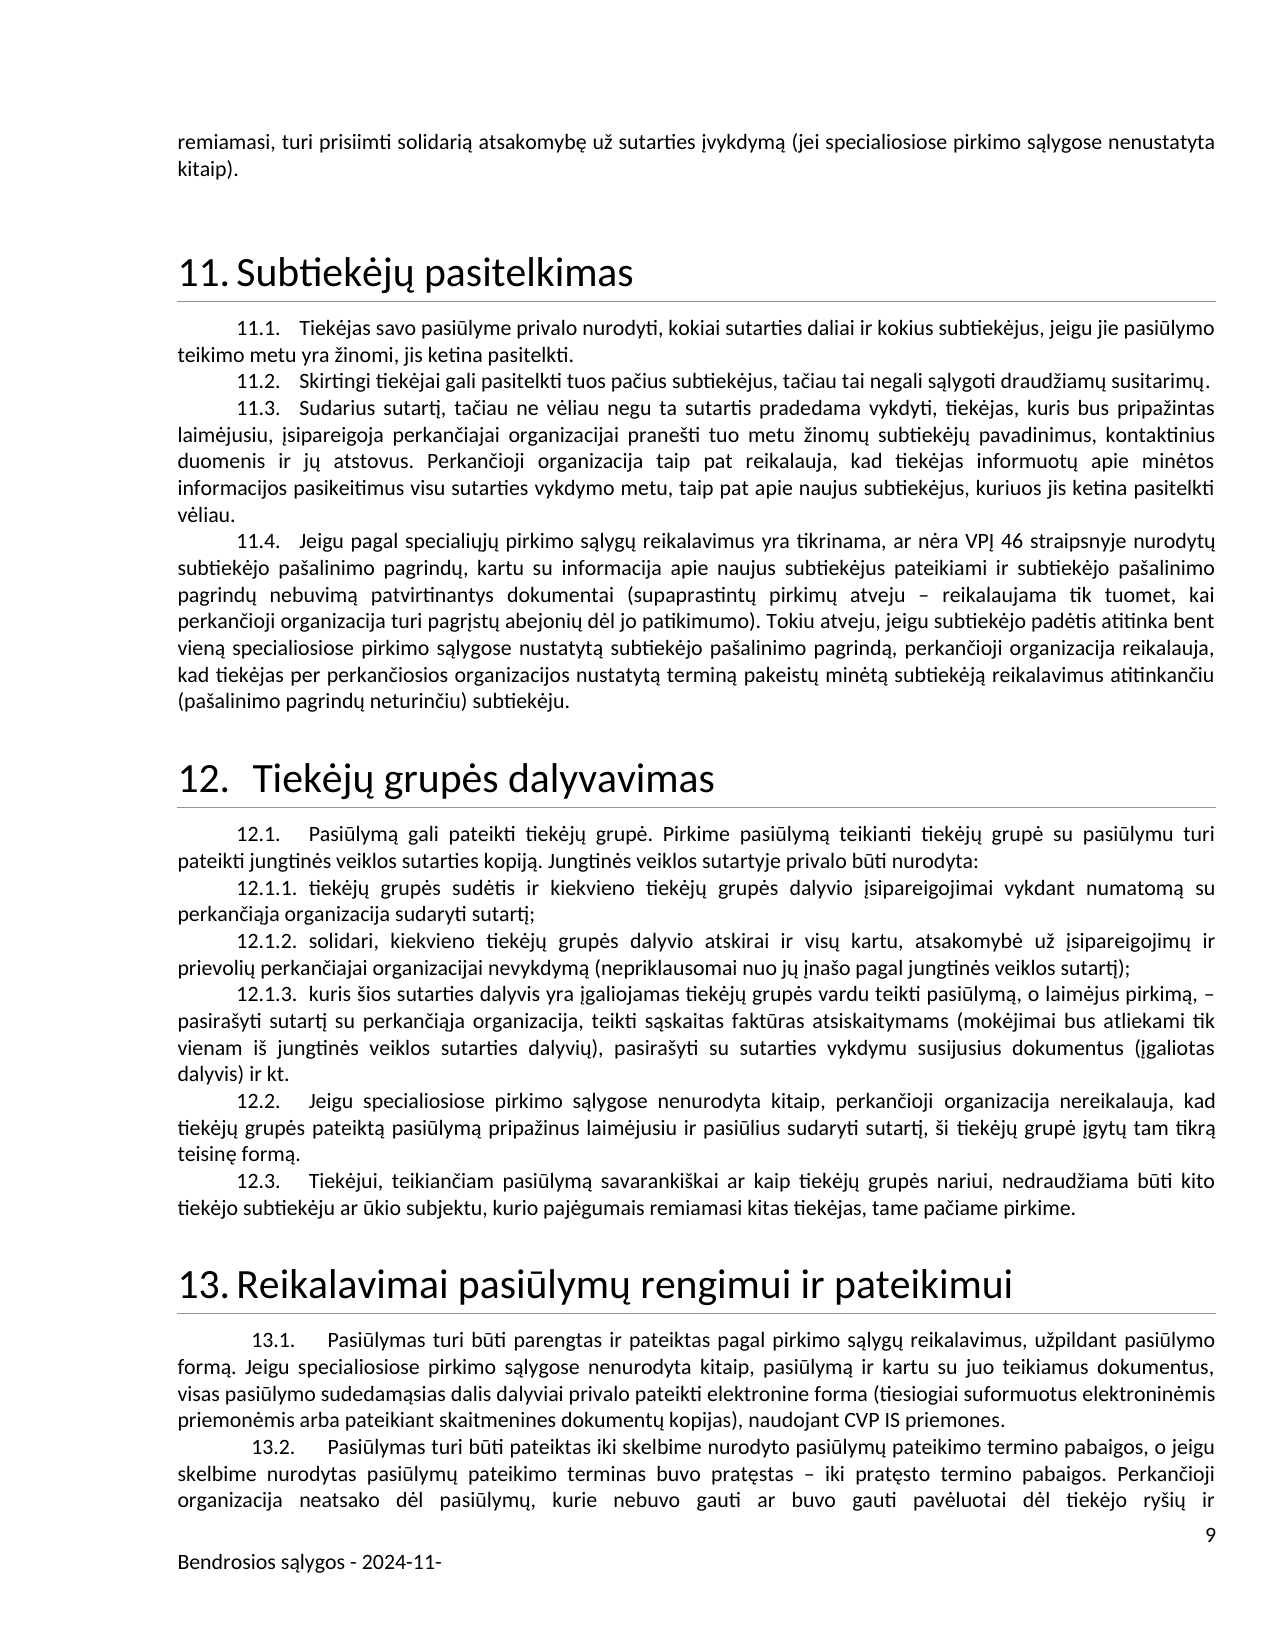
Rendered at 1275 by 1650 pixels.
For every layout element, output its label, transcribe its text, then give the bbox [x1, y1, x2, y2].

list Skirtingi tiekėjai gali pasitelkti tuos pačius subtiekėjus, tačiau tai negali sąlygoti draudžiamų susitarimų. [177, 368, 1216, 394]
list kuris šios sutarties dalyvis yra įgaliojamas tiekėjų grupės vardu teikti pasiūlymą, o laimėjus pirkimą, – pasirašyti sutartį su perkančiąja organizacija, teikti sąskaitas faktūras atsiskaitymams (mokėjimai bus atliekami tik vienam iš jungtinės veiklos sutarties dalyvių), pasirašyti su sutarties vykdymu susijusius dokumentus (įgaliotas dalyvis) ir kt. [177, 980, 1216, 1087]
subtitle Tiekėjų grupės dalyvavimas [177, 752, 1216, 807]
subtitle Subtiekėjų pasitelkimas [177, 246, 1216, 301]
list Jeigu pagal specialiųjų pirkimo sąlygų reikalavimus yra tikrinama, ar nėra VPĮ 46 straipsnyje nurodytų subtiekėjo pašalinimo pagrindų, kartu su informacija apie naujus subtiekėjus pateikiami ir subtiekėjo pašalinimo pagrindų nebuvimą patvirtinantys dokumentai (supaprastintų pirkimų atveju – reikalaujama tik tuomet, kai perkančioji organizacija turi pagrįstų abejonių dėl jo patikimumo). Tokiu atveju, jeigu subtiekėjo padėtis atitinka bent vieną specialiosiose pirkimo sąlygose nustatytą subtiekėjo pašalinimo pagrindą, perkančioji organizacija reikalauja, kad tiekėjas per perkančiosios organizacijos nustatytą terminą pakeistų minėtą subtiekėją reikalavimus atitinkančiu (pašalinimo pagrindų neturinčiu) subtiekėju. [177, 528, 1216, 714]
list Pasiūlymą gali pateikti tiekėjų grupė. Pirkime pasiūlymą teikianti tiekėjų grupė su pasiūlymu turi pateikti jungtinės veiklos sutarties kopiją. Jungtinės veiklos sutartyje privalo būti nurodyta: [177, 820, 1216, 874]
subtitle Reikalavimai pasiūlymų rengimui ir pateikimui [177, 1258, 1216, 1313]
list Jeigu specialiosiose pirkimo sąlygose nenurodyta kitaip, perkančioji organizacija nereikalauja, kad tiekėjų grupės pateiktą pasiūlymą pripažinus laimėjusiu ir pasiūlius sudaryti sutartį, ši tiekėjų grupė įgytų tam tikrą teisinę formą. [177, 1087, 1216, 1167]
list Tiekėjas savo pasiūlyme privalo nurodyti, kokiai sutarties daliai ir kokius subtiekėjus, jeigu jie pasiūlymo teikimo metu yra žinomi, jis ketina pasitelkti. [177, 314, 1216, 368]
list solidari, kiekvieno tiekėjų grupės dalyvio atskirai ir visų kartu, atsakomybė už įsipareigojimų ir prievolių perkančiajai organizacijai nevykdymą (nepriklausomai nuo jų įnašo pagal jungtinės veiklos sutartį); [177, 927, 1216, 980]
list Sudarius sutartį, tačiau ne vėliau negu ta sutartis pradedama vykdyti, tiekėjas, kuris bus pripažintas laimėjusiu, įsipareigoja perkančiajai organizacijai pranešti tuo metu žinomų subtiekėjų pavadinimus, kontaktinius duomenis ir jų atstovus. Perkančioji organizacija taip pat reikalauja, kad tiekėjas informuotų apie minėtos informacijos pasikeitimus visu sutarties vykdymo metu, taip pat apie naujus subtiekėjus, kuriuos jis ketina pasitelkti vėliau. [177, 394, 1216, 528]
list Tiekėjui, teikiančiam pasiūlymą savarankiškai ar kaip tiekėjų grupės nariui, nedraudžiama būti kito tiekėjo subtiekėju ar ūkio subjektu, kurio pajėgumais remiamasi kitas tiekėjas, tame pačiame pirkime. [177, 1167, 1216, 1220]
list tiekėjų grupės sudėtis ir kiekvieno tiekėjų grupės dalyvio įsipareigojimai vykdant numatomą su perkančiąja organizacija sudaryti sutartį; [177, 874, 1216, 927]
list Pasiūlymas turi būti parengtas ir pateiktas pagal pirkimo sąlygų reikalavimus, užpildant pasiūlymo formą. Jeigu specialiosiose pirkimo sąlygose nenurodyta kitaip, pasiūlymą ir kartu su juo teikiamus dokumentus, visas pasiūlymo sudedamąsias dalis dalyviai privalo pateikti elektronine forma (tiesiogiai suformuotus elektroninėmis priemonėmis arba pateikiant skaitmenines dokumentų kopijas), naudojant CVP IS priemones. [177, 1326, 1216, 1433]
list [177, 1433, 1216, 1513]
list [177, 128, 1216, 182]
